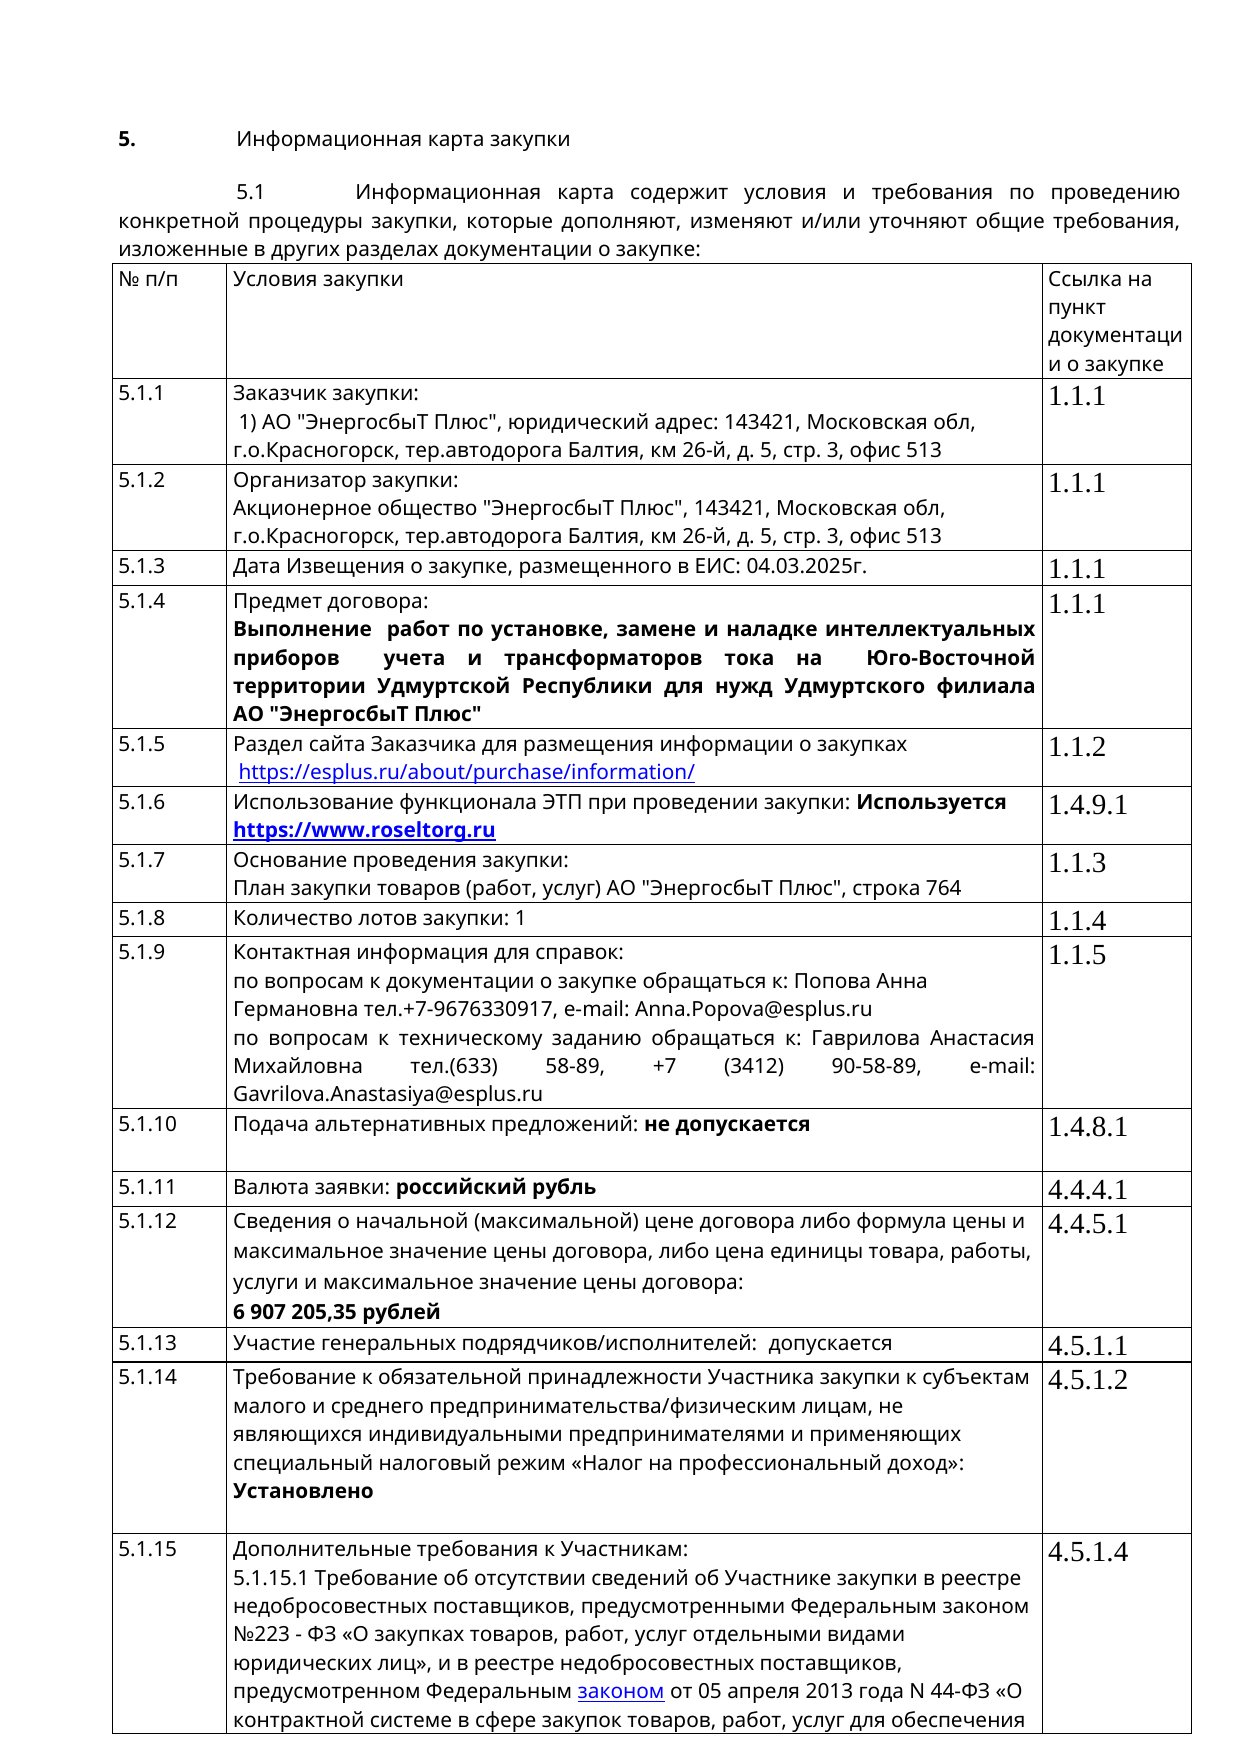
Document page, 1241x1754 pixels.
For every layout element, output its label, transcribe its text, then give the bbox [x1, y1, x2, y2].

table_cell Предмет договора: Выполнение работ по установке, замене и наладке интеллектуальных приборов учета и трансформаторов тока на Юго-Восточной территории Удмуртской Республики для нужд Удмуртского филиала АО "ЭнергосбыТ Плюс" [227, 586, 1042, 728]
table_cell [113, 1207, 226, 1327]
table_cell 1.1.1 [1043, 379, 1191, 464]
table_cell Участие генеральных подрядчиков/исполнителей: допускается [227, 1328, 1042, 1361]
table_cell [113, 787, 226, 844]
table_header Условия закупки [227, 264, 1042, 377]
table_cell Сведения о начальной (максимальной) цене договора либо формула цены и максимальное значение цены договора, либо цена единицы товара, работы, услуги и максимальное значение цены договора: 6 907 205,35 рублей [227, 1207, 1042, 1327]
table_cell Валюта заявки: российский рубль [227, 1172, 1042, 1206]
table_cell 1.4.9.1 [1043, 787, 1191, 844]
table_cell 1.1.1 [1043, 465, 1191, 550]
table_cell Подача альтернативных предложений: не допускается [227, 1109, 1042, 1171]
table_cell 1.1.4 [1043, 903, 1191, 936]
table_cell 4.5.1.2 [1043, 1363, 1191, 1533]
table_cell [113, 465, 226, 550]
table_cell Заказчик закупки: 1) АО "ЭнергосбыТ Плюс", юридический адрес: 143421, Московская обл, г.о.Красногорск, тер.автодорога Балтия, км 26-й, д. 5, стр. 3, офис 513 [227, 379, 1042, 464]
table_cell Дата Извещения о закупке, размещенного в ЕИС: 04.03.2025г. [227, 551, 1042, 585]
table_cell Требование к обязательной принадлежности Участника закупки к субъектам малого и среднего предпринимательства/физическим лицам, не являющихся индивидуальными предпринимателями и применяющих специальный налоговый режим «Налог на профессиональный доход»: Установлено [227, 1363, 1042, 1533]
table_cell 1.1.5 [1043, 937, 1191, 1108]
table_header № п/п [113, 264, 226, 377]
table_cell 4.4.4.1 [1043, 1172, 1191, 1206]
table_cell Раздел сайта Заказчика для размещения информации о закупках https://esplus.ru/about/purchase/information/ [227, 729, 1042, 786]
table_cell 1.1.1 [1043, 551, 1191, 585]
subtitle Информационная карта закупки [118, 124, 1181, 152]
table_cell Организатор закупки: Акционерное общество "ЭнергосбыТ Плюс", 143421, Московская обл, г.о.Красногорск, тер.автодорога Балтия, км 26-й, д. 5, стр. 3, офис 513 [227, 465, 1042, 550]
table_cell [113, 551, 226, 585]
table_cell [113, 1534, 226, 1733]
table_cell [113, 379, 226, 464]
table_cell [113, 845, 226, 902]
table_cell [113, 1363, 226, 1533]
table_cell 1.1.1 [1043, 586, 1191, 728]
table_cell [113, 586, 226, 728]
table_cell 1.1.3 [1043, 845, 1191, 902]
table_cell 4.4.5.1 [1043, 1207, 1191, 1327]
table_cell [113, 937, 226, 1108]
table_cell Контактная информация для справок: по вопросам к документации о закупке обращаться к: Попова Анна Германовна тел.+7-9676330917, e-mail: Anna.Popova@esplus.ru по вопросам к техническому заданию обращаться к: Гаврилова Анастасия Михайловна тел.(633) 58-89, +7 (3412) 90-58-89, e-mail: Gavrilova.Anastasiya@esplus.ru [227, 937, 1042, 1108]
table_cell 4.5.1.4 [1043, 1534, 1191, 1733]
table_cell [113, 1172, 226, 1206]
table_cell Основание проведения закупки: План закупки товаров (работ, услуг) АО "ЭнергосбыТ Плюс", строка 764 [227, 845, 1042, 902]
table_cell [113, 1109, 226, 1171]
table_cell 1.1.2 [1043, 729, 1191, 786]
table_cell 4.5.1.1 [1043, 1328, 1191, 1361]
table_cell Использование функционала ЭТП при проведении закупки: Используется https://www.roseltorg.ru [227, 787, 1042, 844]
table_cell Количество лотов закупки: 1 [227, 903, 1042, 936]
table_cell [113, 729, 226, 786]
table_cell [113, 903, 226, 936]
table_header Ссылка на пункт документации о закупке [1043, 264, 1191, 377]
table_cell [113, 1328, 226, 1361]
text 5.1 Информационная карта содержит условия и требования по проведению конкретной процедуры закупки, которые дополняют, изменяют и/или уточняют общие требования, изложенные в других разделах документации о закупке: [118, 177, 1181, 263]
table_cell 1.4.8.1 [1043, 1109, 1191, 1171]
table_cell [227, 1534, 1042, 1733]
